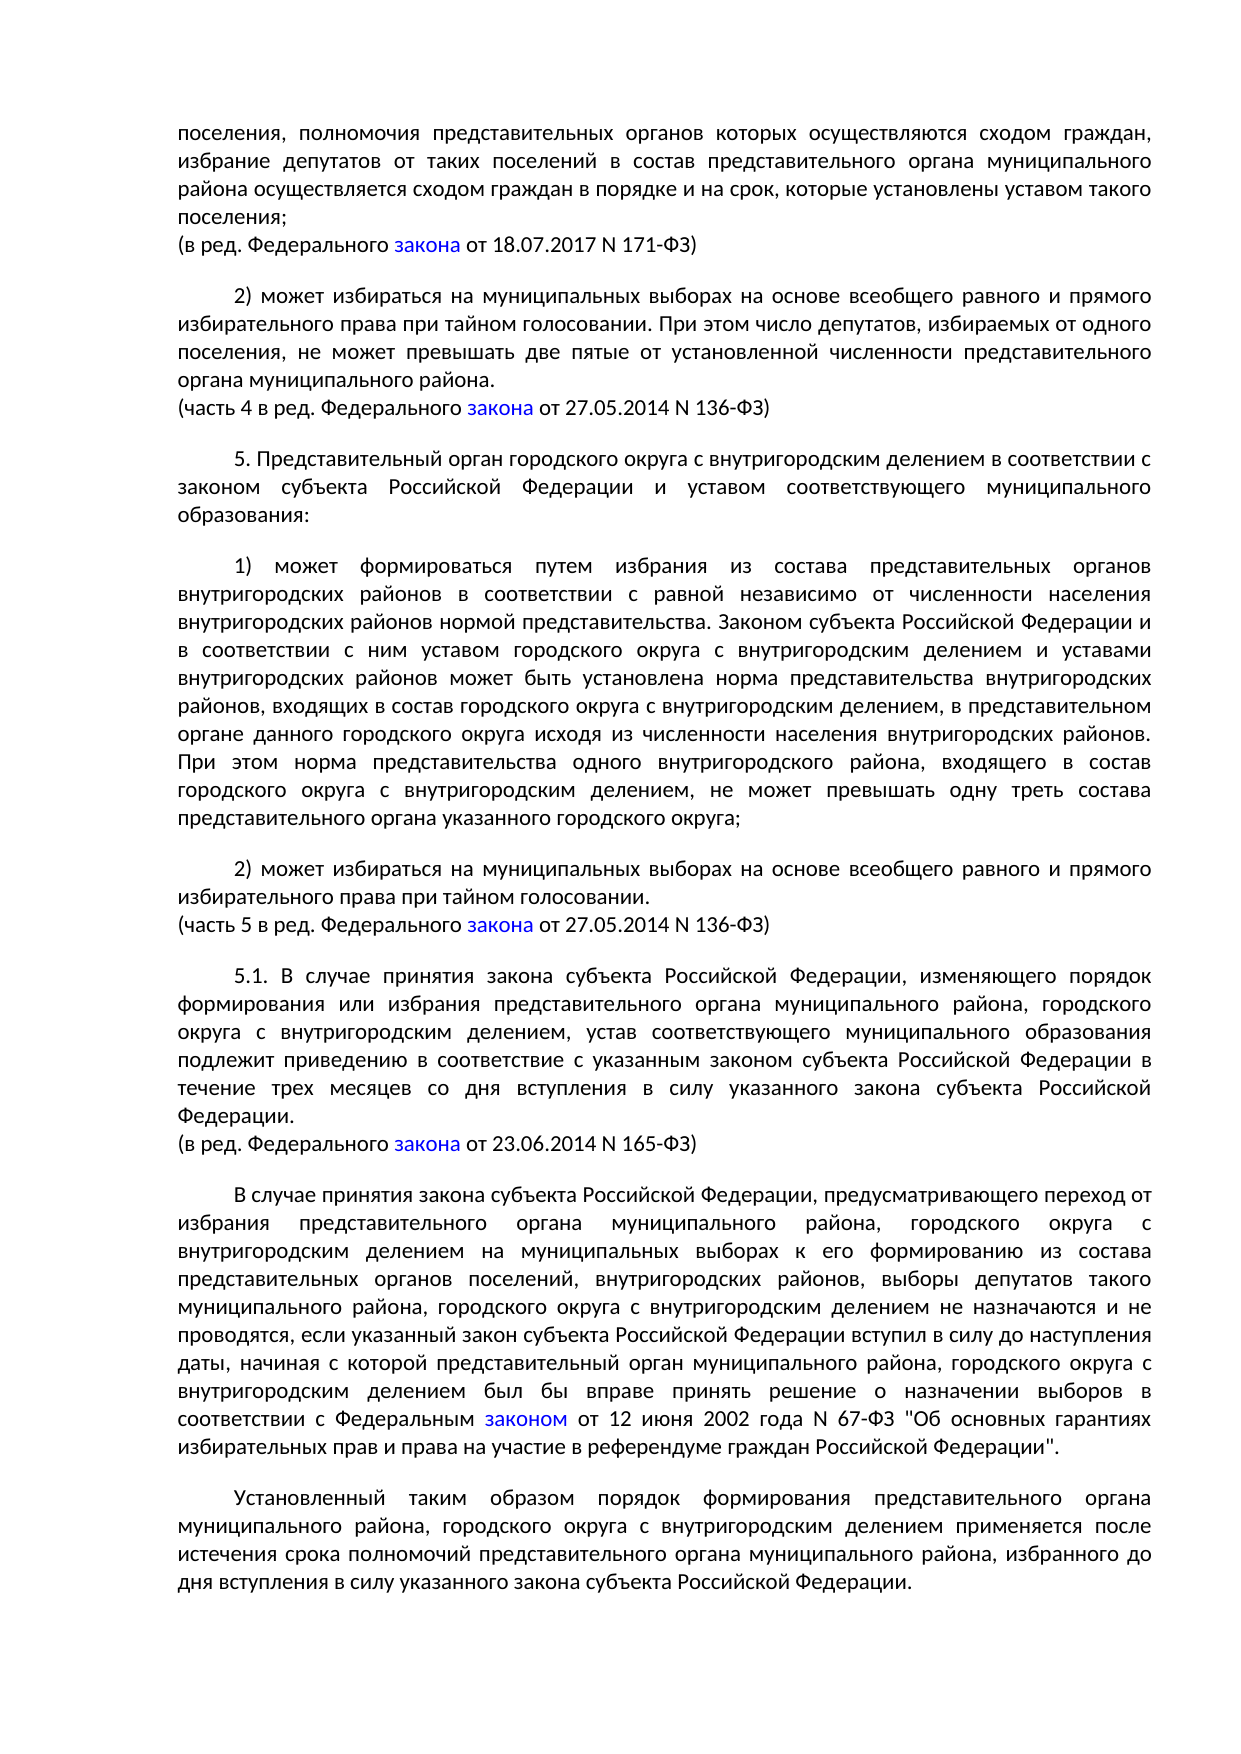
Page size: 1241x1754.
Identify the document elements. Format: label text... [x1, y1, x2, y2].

text 5.1. В случае принятия закона субъекта Российской Федерации, изменяющего порядок формирования или избрания представительного органа муниципального района, городского округа с внутригородским делением, устав соответствующего муниципального образования подлежит приведению в соответствие с указанным законом субъекта Российской Федерации в течение трех месяцев со дня вступления в силу указанного закона субъекта Российской Федерации. [177, 961, 1152, 1129]
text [177, 118, 1152, 230]
text В случае принятия закона субъекта Российской Федерации, предусматривающего переход от избрания представительного органа муниципального района, городского округа с внутригородским делением на муниципальных выборах к его формированию из состава представительных органов поселений, внутригородских районов, выборы депутатов такого муниципального района, городского округа с внутригородским делением не назначаются и не проводятся, если указанный закон субъекта Российской Федерации вступил в силу до наступления даты, начиная с которой представительный орган муниципального района, городского округа с внутригородским делением был бы вправе принять решение о назначении выборов в соответствии с Федеральным законом от 12 июня 2002 года N 67-ФЗ "Об основных гарантиях избирательных прав и права на участие в референдуме граждан Российской Федерации". [177, 1180, 1152, 1461]
text (в ред. Федерального закона от 18.07.2017 N 171-ФЗ) [177, 230, 1152, 258]
text Установленный таким образом порядок формирования представительного органа муниципального района, городского округа с внутригородским делением применяется после истечения срока полномочий представительного органа муниципального района, избранного до дня вступления в силу указанного закона субъекта Российской Федерации. [177, 1483, 1152, 1596]
text 5. Представительный орган городского округа с внутригородским делением в соответствии с законом субъекта Российской Федерации и уставом соответствующего муниципального образования: [177, 444, 1152, 528]
text (в ред. Федерального закона от 23.06.2014 N 165-ФЗ) [177, 1129, 1152, 1157]
text 1) может формироваться путем избрания из состава представительных органов внутригородских районов в соответствии с равной независимо от численности населения внутригородских районов нормой представительства. Законом субъекта Российской Федерации и в соответствии с ним уставом городского округа с внутригородским делением и уставами внутригородских районов может быть установлена норма представительства внутригородских районов, входящих в состав городского округа с внутригородским делением, в представительном органе данного городского округа исходя из численности населения внутригородских районов. При этом норма представительства одного внутригородского района, входящего в состав городского округа с внутригородским делением, не может превышать одну треть состава представительного органа указанного городского округа; [177, 551, 1152, 831]
text (часть 5 в ред. Федерального закона от 27.05.2014 N 136-ФЗ) [177, 910, 1152, 938]
text 2) может избираться на муниципальных выборах на основе всеобщего равного и прямого избирательного права при тайном голосовании. При этом число депутатов, избираемых от одного поселения, не может превышать две пятые от установленной численности представительного органа муниципального района. [177, 281, 1152, 393]
text 2) может избираться на муниципальных выборах на основе всеобщего равного и прямого избирательного права при тайном голосовании. [177, 854, 1152, 910]
text (часть 4 в ред. Федерального закона от 27.05.2014 N 136-ФЗ) [177, 393, 1152, 421]
